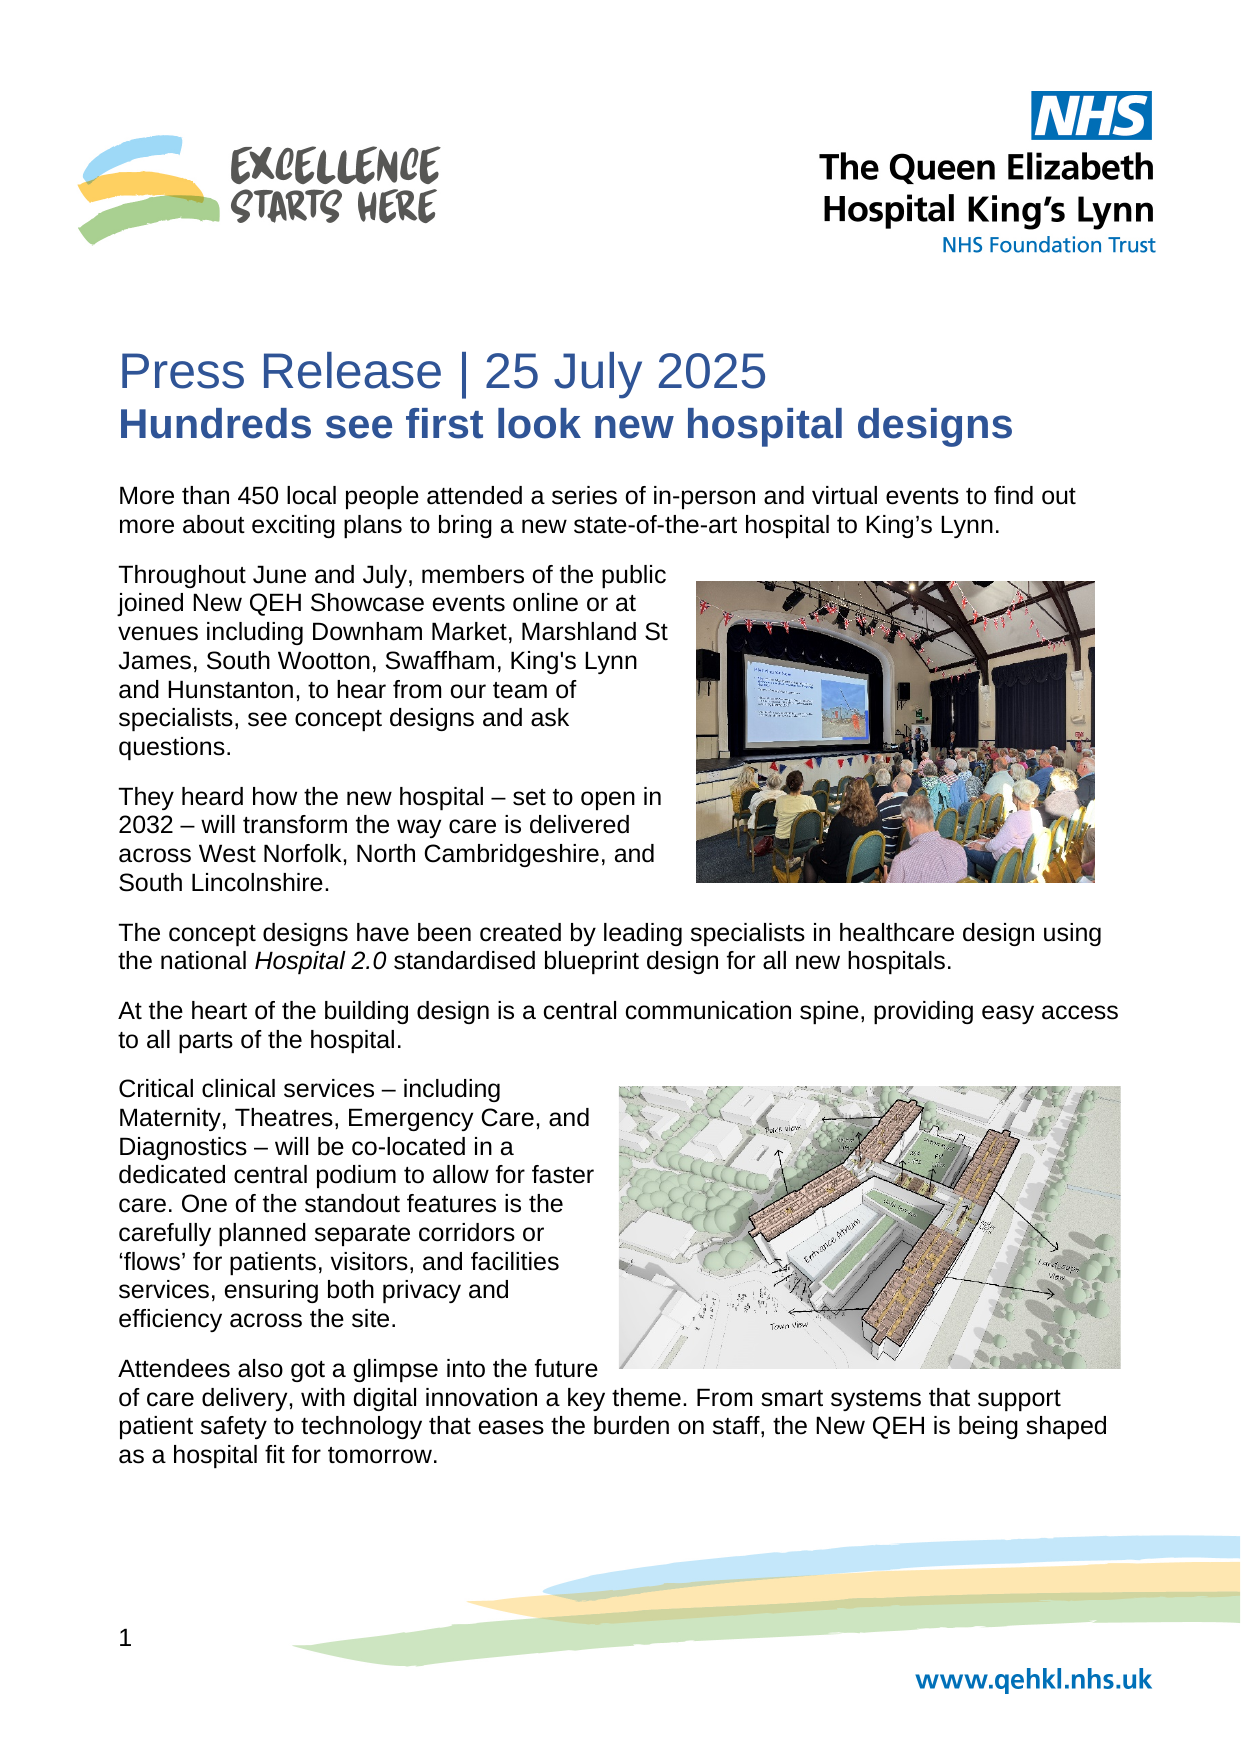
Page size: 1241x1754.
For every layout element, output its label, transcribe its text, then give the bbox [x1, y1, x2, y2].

text Hundreds see first look new hospital designs [118, 399, 1122, 447]
text They heard how the new hospital – set to open in 2032 – will transform the way care is delivered across West Norfolk, North Cambridgeshire, and South Lincolnshire. [118, 782, 1122, 897]
subtitle Press Release | 25 July 2025 [118, 342, 1122, 399]
text Throughout June and July, members of the public joined New QEH Showcase events online or at venues including Downham Market, Marshland St James, South Wootton, Swaffham, King's Lynn and Hunstanton, to hear from our team of specialists, see concept designs and ask questions. [118, 560, 1122, 761]
picture [0, 1, 1241, 1754]
text The concept designs have been created by leading specialists in healthcare design using the national Hospital 2.0 standardised blueprint design for all new hospitals. [118, 918, 1122, 975]
text Critical clinical services – including Maternity, Theatres, Emergency Care, and Diagnostics – will be co-located in a dedicated central podium to allow for faster care. One of the standout features is the carefully planned separate corridors or ‘flows’ for patients, visitors, and facilities services, ensuring both privacy and efficiency across the site. [118, 1074, 1122, 1333]
text At the heart of the building design is a central communication spine, providing easy access to all parts of the hospital. [118, 996, 1122, 1053]
text More than 450 local people attended a series of in-person and virtual events to find out more about exciting plans to bring a new state-of-the-art hospital to King’s Lynn. [118, 481, 1122, 539]
text Attendees also got a glimpse into the future of care delivery, with digital innovation a key theme. From smart systems that support patient safety to technology that eases the burden on staff, the New QEH is being shaped as a hospital fit for tomorrow. [118, 1354, 1122, 1469]
